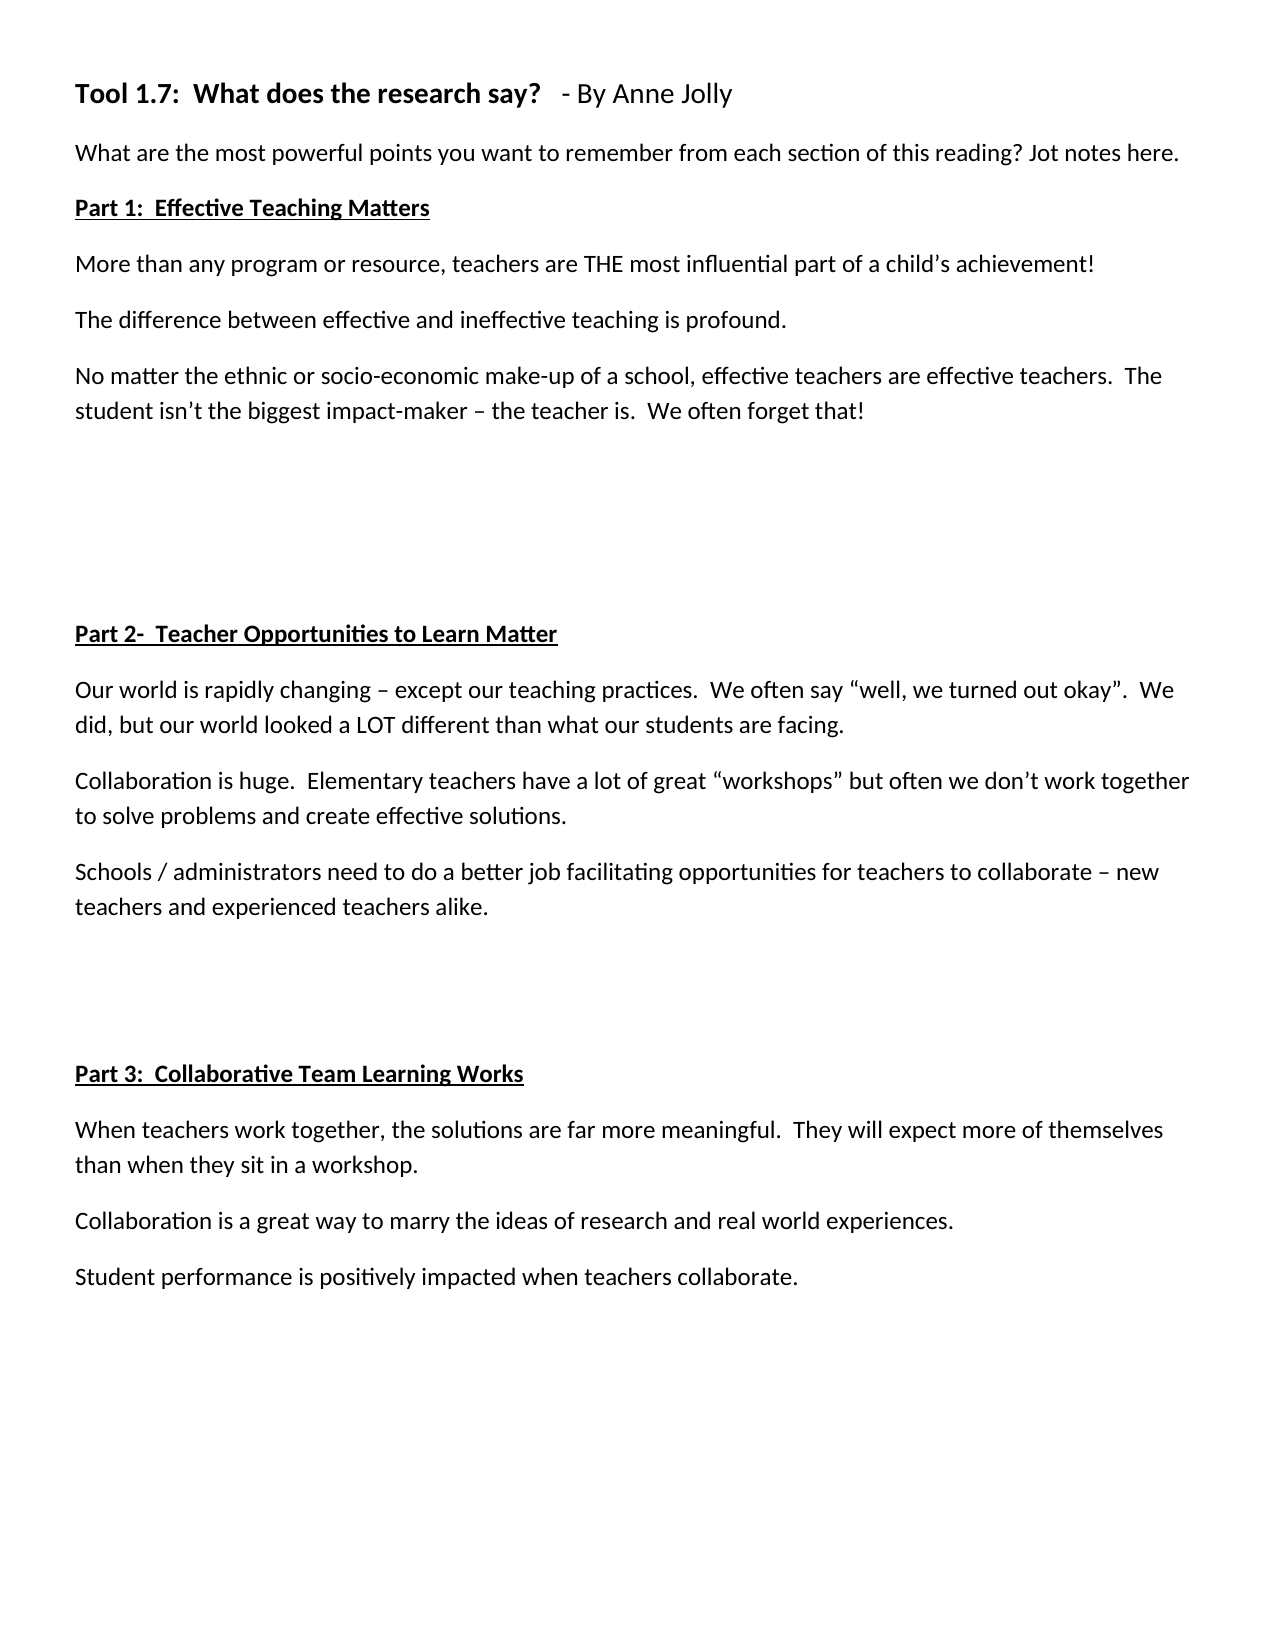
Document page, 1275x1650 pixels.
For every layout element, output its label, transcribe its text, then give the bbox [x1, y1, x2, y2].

text Part 2- Teacher Opportunities to Learn Matter [75, 618, 1200, 649]
text Our world is rapidly changing – except our teaching practices. We often say “well, we turned out okay”. We did, but our world looked a LOT different than what our students are facing. [75, 674, 1200, 740]
text Student performance is positively impacted when teachers collaborate. [75, 1261, 1200, 1291]
text Tool 1.7: What does the research say? - By Anne Jolly [75, 75, 1200, 111]
text The difference between effective and ineffective teaching is profound. [75, 304, 1200, 335]
text When teachers work together, the solutions are far more meaningful. They will expect more of themselves than when they sit in a workshop. [75, 1114, 1200, 1180]
text What are the most powerful points you want to remember from each section of this reading? Jot notes here. [75, 137, 1200, 167]
text Collaboration is a great way to marry the ideas of research and real world experiences. [75, 1205, 1200, 1236]
text Collaboration is huge. Elementary teachers have a lot of great “workshops” but often we don’t work together to solve problems and create effective solutions. [75, 765, 1200, 831]
text No matter the ethnic or socio-economic make-up of a school, effective teachers are effective teachers. The student isn’t the biggest impact-maker – the teacher is. We often forget that! [75, 360, 1200, 426]
text Part 3: Collaborative Team Learning Works [75, 1058, 1200, 1089]
text Part 1: Effective Teaching Matters [75, 193, 1200, 223]
text Schools / administrators need to do a better job facilitating opportunities for teachers to collaborate – new teachers and experienced teachers alike. [75, 856, 1200, 921]
text More than any program or resource, teachers are THE most influential part of a child’s achievement! [75, 248, 1200, 279]
